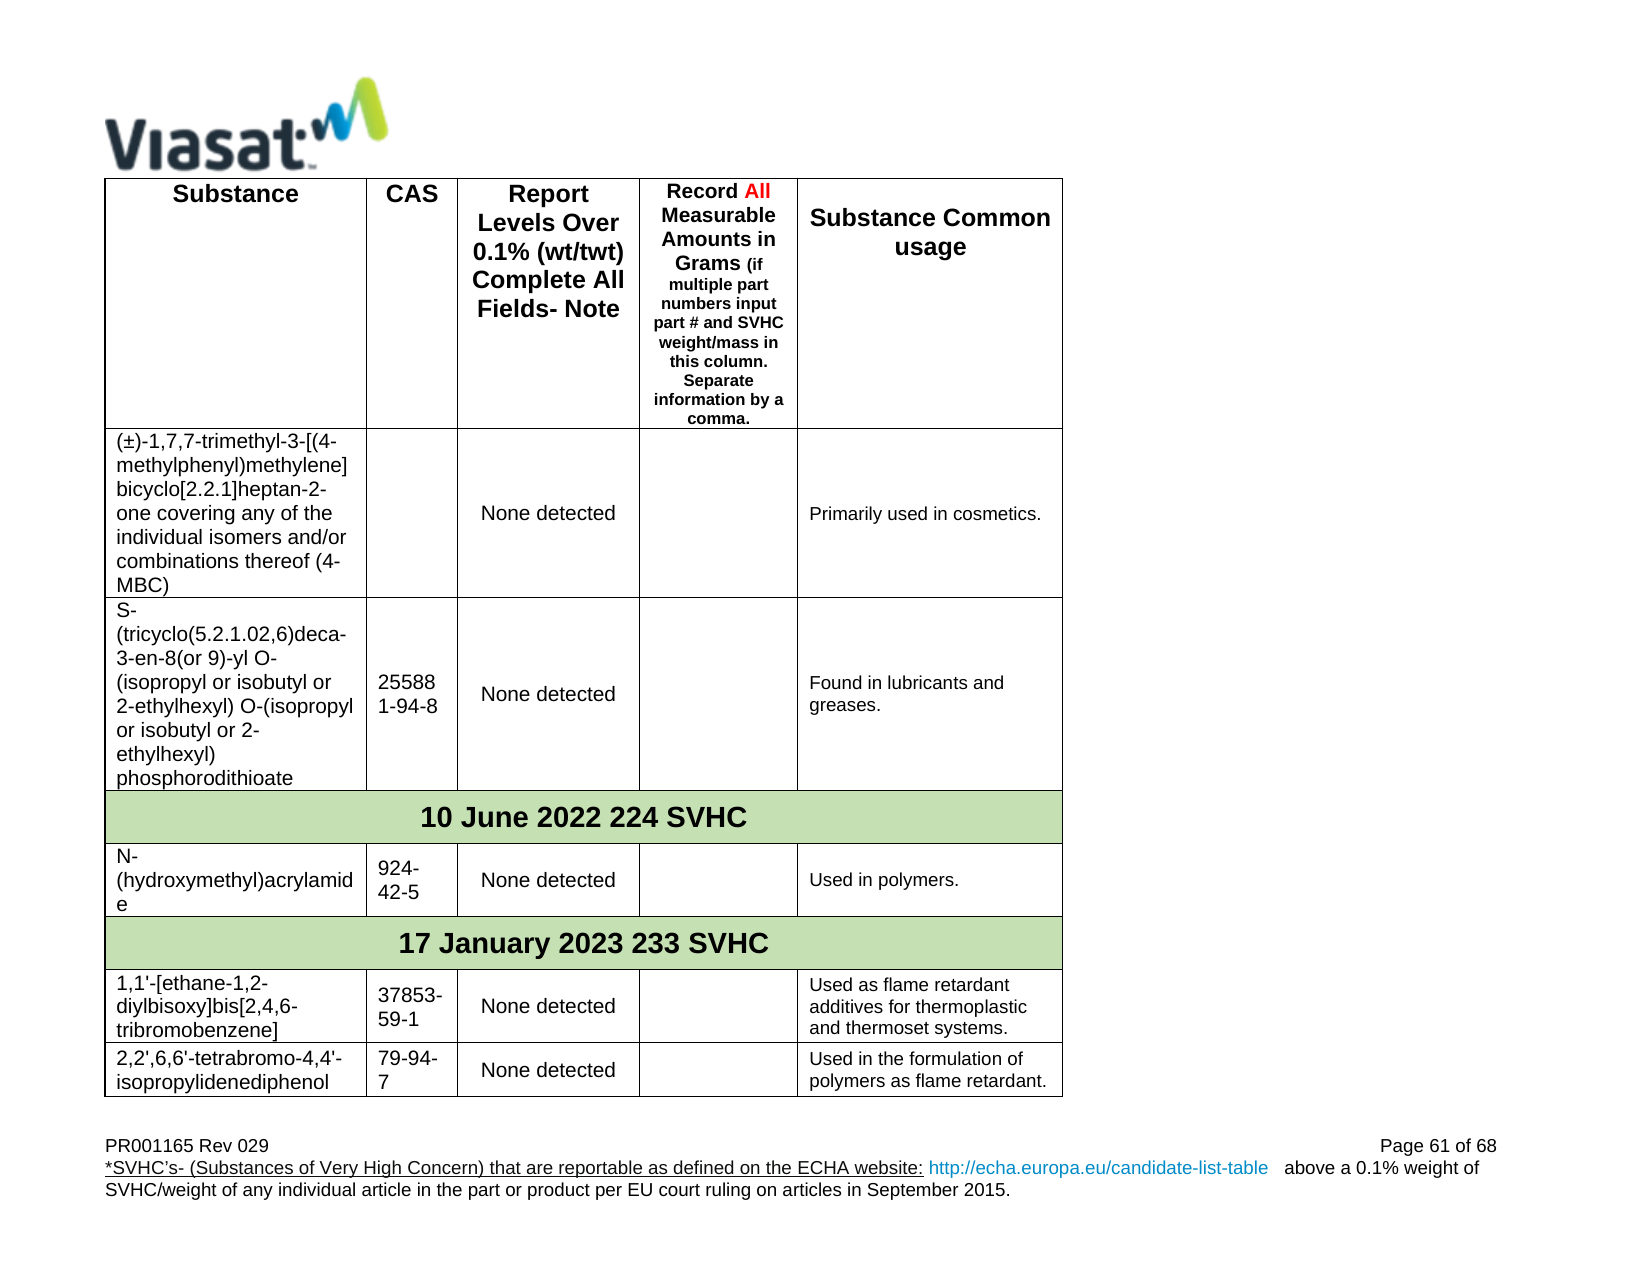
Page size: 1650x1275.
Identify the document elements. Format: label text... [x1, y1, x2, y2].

table_cell 37853-59-1 [367, 970, 457, 1042]
table_cell [640, 429, 797, 597]
table_header Substance [106, 179, 366, 428]
table_cell 1,1'-[ethane-1,2-diylbisoxy]bis[2,4,6-tribromobenzene] [268, 970, 366, 1042]
table_cell Used as flame retardant additives for thermoplastic and thermoset systems. [798, 970, 1062, 1042]
table_cell 17 January 2023 233 SVHC [106, 917, 1062, 969]
table_cell [640, 970, 797, 1042]
table_cell 924-42-5 [367, 844, 457, 916]
table_cell N-(hydroxymethyl)acrylamide [128, 844, 366, 916]
table_cell [640, 598, 797, 790]
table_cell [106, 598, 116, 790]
table_cell 255881-94-8 [367, 598, 457, 790]
table_header Substance Common usage [798, 179, 1062, 428]
table_cell [458, 429, 639, 597]
table_cell Primarily used in cosmetics. [798, 429, 1062, 597]
table_cell [458, 970, 639, 1042]
table_cell [367, 429, 457, 597]
table_cell [640, 1043, 797, 1096]
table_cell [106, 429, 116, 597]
table_cell 10 June 2022 224 SVHC [106, 791, 1062, 843]
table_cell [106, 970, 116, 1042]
table_cell Used in the formulation of polymers as flame retardant. [798, 1043, 1062, 1096]
table_header CAS [367, 179, 457, 428]
table_cell (±)-1,7,7-trimethyl-3-[(4-methylphenyl)methylene]bicyclo[2.2.1]heptan-2-one covering any of the individual isomers and/or combinations thereof (4-MBC) [169, 429, 366, 597]
table_cell [640, 844, 797, 916]
table_cell 79-94-7 [367, 1043, 457, 1096]
picture [105, 75, 438, 178]
table_cell S-(tricyclo(5.2.1.02,6)deca-3-en-8(or 9)-yl O-(isopropyl or isobutyl or 2-ethylhexyl) O-(isopropyl or isobutyl or 2-ethylhexyl) phosphorodithioate [137, 598, 366, 790]
table_header Record All Measurable Amounts in Grams (if multiple part numbers input part # and SVHC weight/mass in this column. Separate information by a comma. [640, 179, 797, 428]
table_cell Found in lubricants and greases. [798, 598, 1062, 790]
table_cell [458, 844, 639, 916]
table_cell [458, 598, 639, 790]
table_cell 2,2',6,6'-tetrabromo-4,4'-isopropylidenediphenol [106, 1043, 366, 1096]
table_cell [458, 1043, 639, 1096]
table_cell Used in polymers. [798, 844, 1062, 916]
table_header Report Levels Over 0.1% (wt/twt) Complete All Fields- Note [458, 179, 639, 428]
